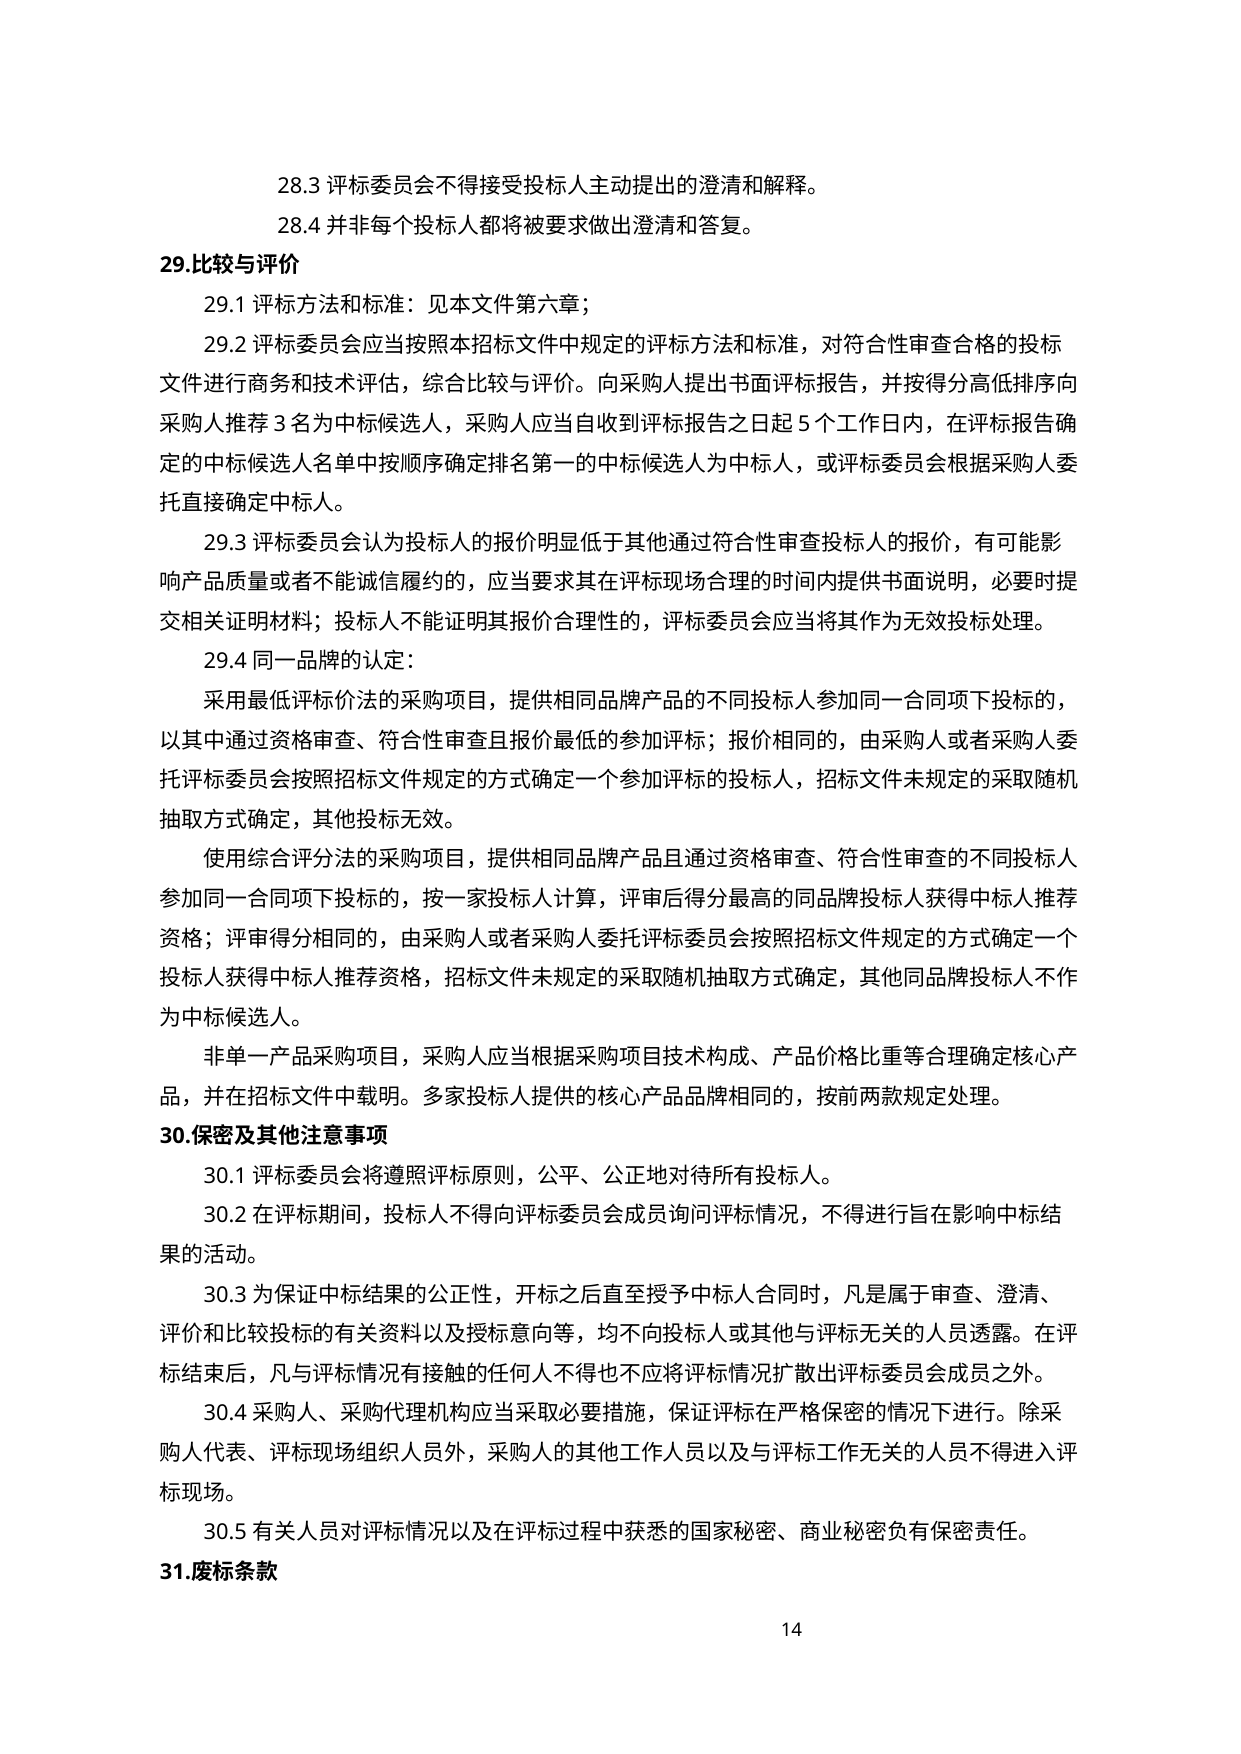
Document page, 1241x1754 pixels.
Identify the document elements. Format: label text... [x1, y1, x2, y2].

text 29.2 评标委员会应当按照本招标文件中规定的评标方法和标准，对符合性审查合格的投标文件进行商务和技术评估，综合比较与评价。向采购人提出书面评标报告，并按得分高低排序向采购人推荐3名为中标候选人，采购人应当自收到评标报告之日起5个工作日内，在评标报告确定的中标候选人名单中按顺序确定排名第一的中标候选人为中标人，或评标委员会根据采购人委托直接确定中标人。 [159, 323, 1081, 521]
list 比较与评价 [159, 244, 1081, 283]
list 评标委员会不得接受投标人主动提出的澄清和解释。 [233, 164, 1081, 204]
list 废标条款 [159, 1550, 1081, 1589]
text 30.1 评标委员会将遵照评标原则，公平、公正地对待所有投标人。 [159, 1154, 1081, 1194]
text 采用最低评标价法的采购项目，提供相同品牌产品的不同投标人参加同一合同项下投标的，以其中通过资格审查、符合性审查且报价最低的参加评标；报价相同的，由采购人或者采购人委托评标委员会按照招标文件规定的方式确定一个参加评标的投标人，招标文件未规定的采取随机抽取方式确定，其他投标无效。 [159, 679, 1081, 837]
text 29.3 评标委员会认为投标人的报价明显低于其他通过符合性审查投标人的报价，有可能影响产品质量或者不能诚信履约的，应当要求其在评标现场合理的时间内提供书面说明，必要时提交相关证明材料；投标人不能证明其报价合理性的，评标委员会应当将其作为无效投标处理。 [159, 521, 1081, 639]
text 30.5 有关人员对评标情况以及在评标过程中获悉的国家秘密、商业秘密负有保密责任。 [159, 1510, 1081, 1550]
text 29.4 同一品牌的认定： [159, 639, 1081, 679]
text 30.4 采购人、采购代理机构应当采取必要措施，保证评标在严格保密的情况下进行。除采购人代表、评标现场组织人员外，采购人的其他工作人员以及与评标工作无关的人员不得进入评标现场。 [159, 1392, 1081, 1510]
text 使用综合评分法的采购项目，提供相同品牌产品且通过资格审查、符合性审查的不同投标人参加同一合同项下投标的，按一家投标人计算，评审后得分最高的同品牌投标人获得中标人推荐资格；评审得分相同的，由采购人或者采购人委托评标委员会按照招标文件规定的方式确定一个投标人获得中标人推荐资格，招标文件未规定的采取随机抽取方式确定，其他同品牌投标人不作为中标候选人。 [159, 837, 1081, 1035]
text 30.2 在评标期间，投标人不得向评标委员会成员询问评标情况，不得进行旨在影响中标结果的活动。 [159, 1194, 1081, 1273]
list 保密及其他注意事项 [159, 1114, 1081, 1154]
text 非单一产品采购项目，采购人应当根据采购项目技术构成、产品价格比重等合理确定核心产品，并在招标文件中载明。多家投标人提供的核心产品品牌相同的，按前两款规定处理。 [159, 1035, 1081, 1114]
text 29.1 评标方法和标准：见本文件第六章； [159, 283, 1081, 323]
text 30.3 为保证中标结果的公正性，开标之后直至授予中标人合同时，凡是属于审查、澄清、评价和比较投标的有关资料以及授标意向等，均不向投标人或其他与评标无关的人员透露。在评标结束后，凡与评标情况有接触的任何人不得也不应将评标情况扩散出评标委员会成员之外。 [159, 1273, 1081, 1392]
list 并非每个投标人都将被要求做出澄清和答复。 [233, 204, 1081, 244]
